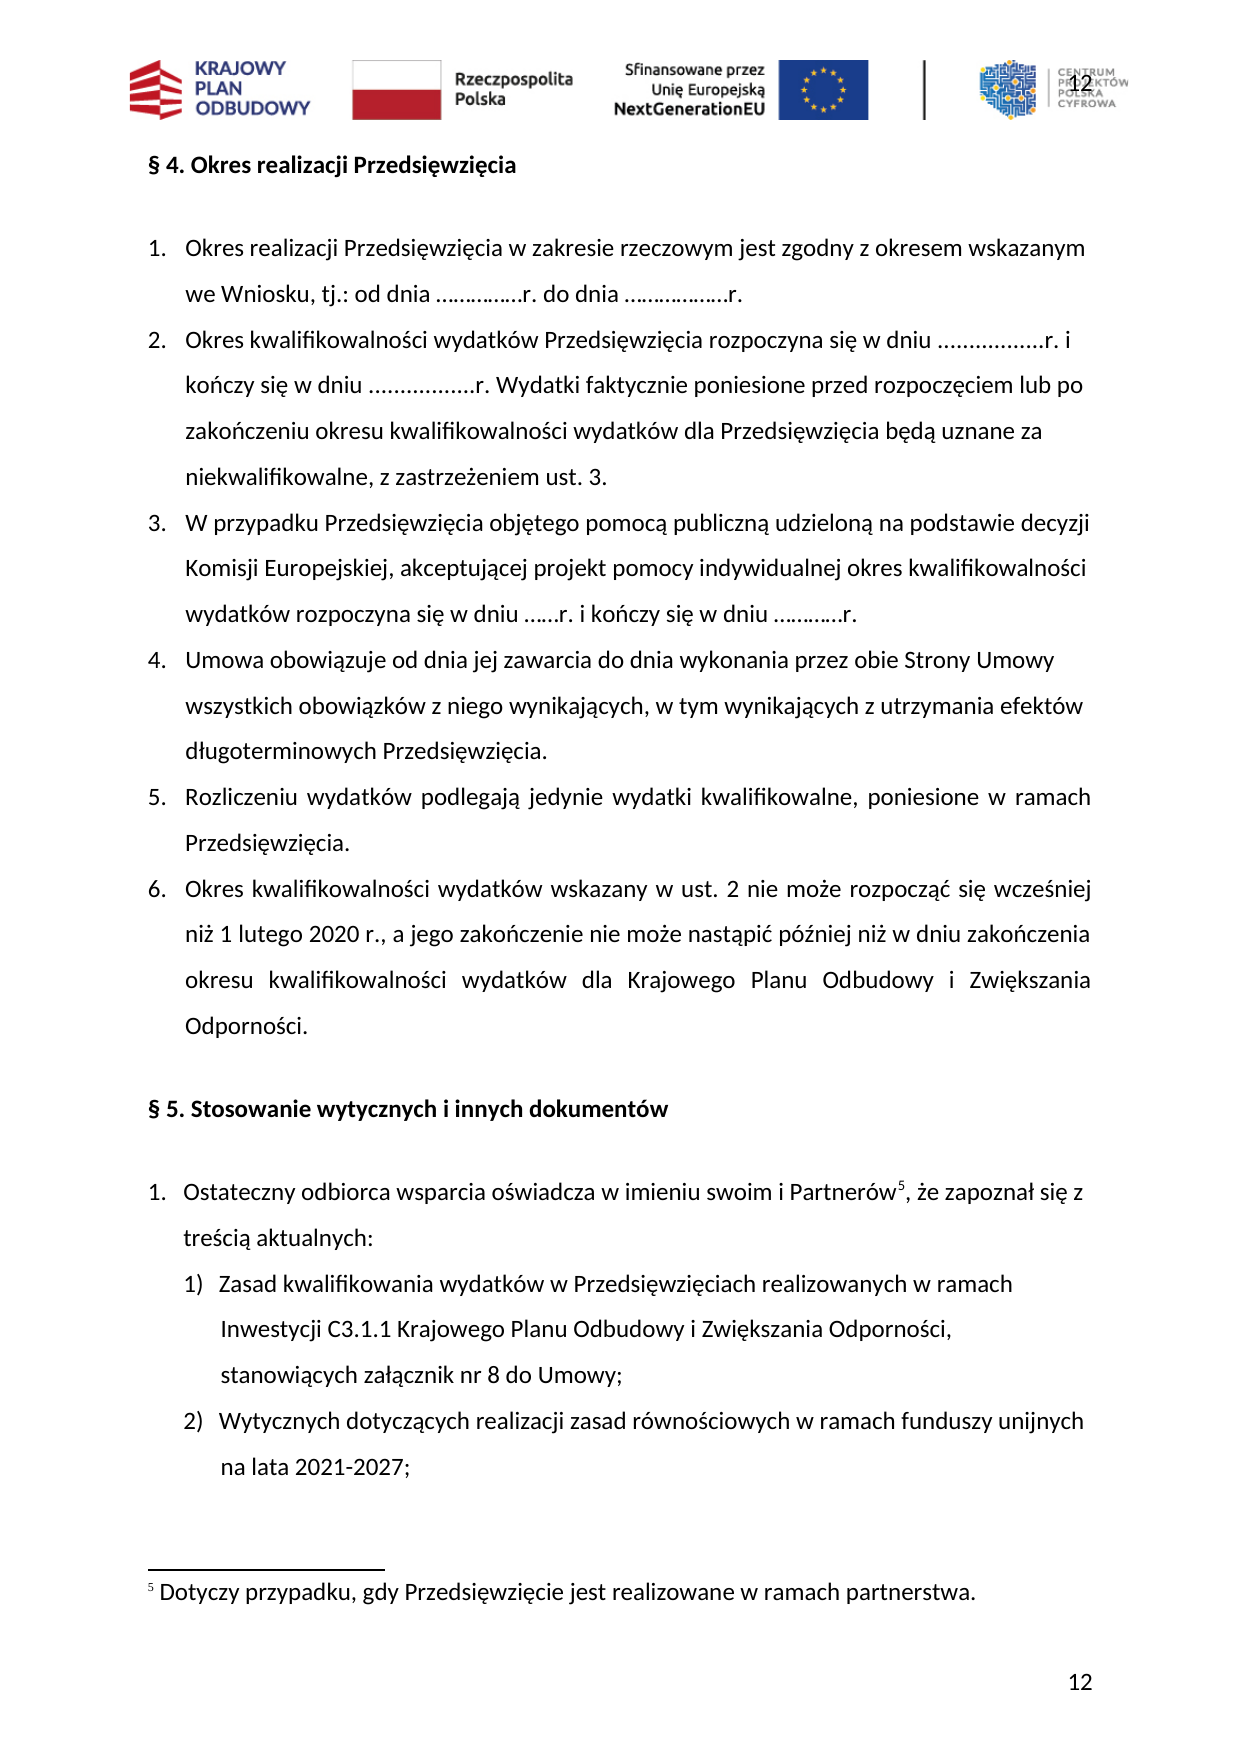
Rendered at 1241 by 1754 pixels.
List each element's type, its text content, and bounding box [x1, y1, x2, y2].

list Okres kwalifikowalności wydatków Przedsięwzięcia rozpoczyna się w dniu .................r. i kończy się w dniu .................r. Wydatki faktycznie poniesione przed rozpoczęciem lub po zakończeniu okresu kwalifikowalności wydatków dla Przedsięwzięcia będą uznane za niekwalifikowalne, z zastrzeżeniem ust. 3. [148, 324, 1092, 492]
list Rozliczeniu wydatków podlegają jedynie wydatki kwalifikowalne, poniesione w ramach Przedsięwzięcia. [148, 781, 1092, 857]
list W przypadku Przedsięwzięcia objętego pomocą publiczną udzieloną na podstawie decyzji Komisji Europejskiej, akceptującej projekt pomocy indywidualnej okres kwalifikowalności wydatków rozpoczyna się w dniu ……r. i kończy się w dniu …………r. [148, 507, 1092, 629]
subtitle § 4. Okres realizacji Przedsięwzięcia [148, 149, 1092, 180]
list Okres kwalifikowalności wydatków wskazany w ust. 2 nie może rozpocząć się wcześniej niż 1 lutego 2020 r., a jego zakończenie nie może nastąpić później niż w dniu zakończenia okresu kwalifikowalności wydatków dla Krajowego Planu Odbudowy i Zwiększania Odporności. [148, 873, 1092, 1040]
picture [129, 60, 1129, 120]
list Ostateczny odbiorca wsparcia oświadcza w imieniu swoim i Partnerów, że zapoznał się z treścią aktualnych: [148, 1176, 1092, 1253]
subtitle § 5. Stosowanie wytycznych i innych dokumentów [148, 1093, 1092, 1124]
list Zasad kwalifikowania wydatków w Przedsięwzięciach realizowanych w ramach Inwestycji C3.1.1 Krajowego Planu Odbudowy i Zwiększania Odporności, stanowiących załącznik nr 8 do Umowy; [183, 1268, 1092, 1390]
list Wytycznych dotyczących realizacji zasad równościowych w ramach funduszy unijnych na lata 2021-2027; [183, 1405, 1092, 1481]
list Umowa obowiązuje od dnia jej zawarcia do dnia wykonania przez obie Strony Umowy wszystkich obowiązków z niego wynikających, w tym wynikających z utrzymania efektów długoterminowych Przedsięwzięcia. [148, 644, 1092, 766]
list Okres realizacji Przedsięwzięcia w zakresie rzeczowym jest zgodny z okresem wskazanym we Wniosku, tj.: od dnia ……………r. do dnia ………………r. [148, 232, 1092, 309]
